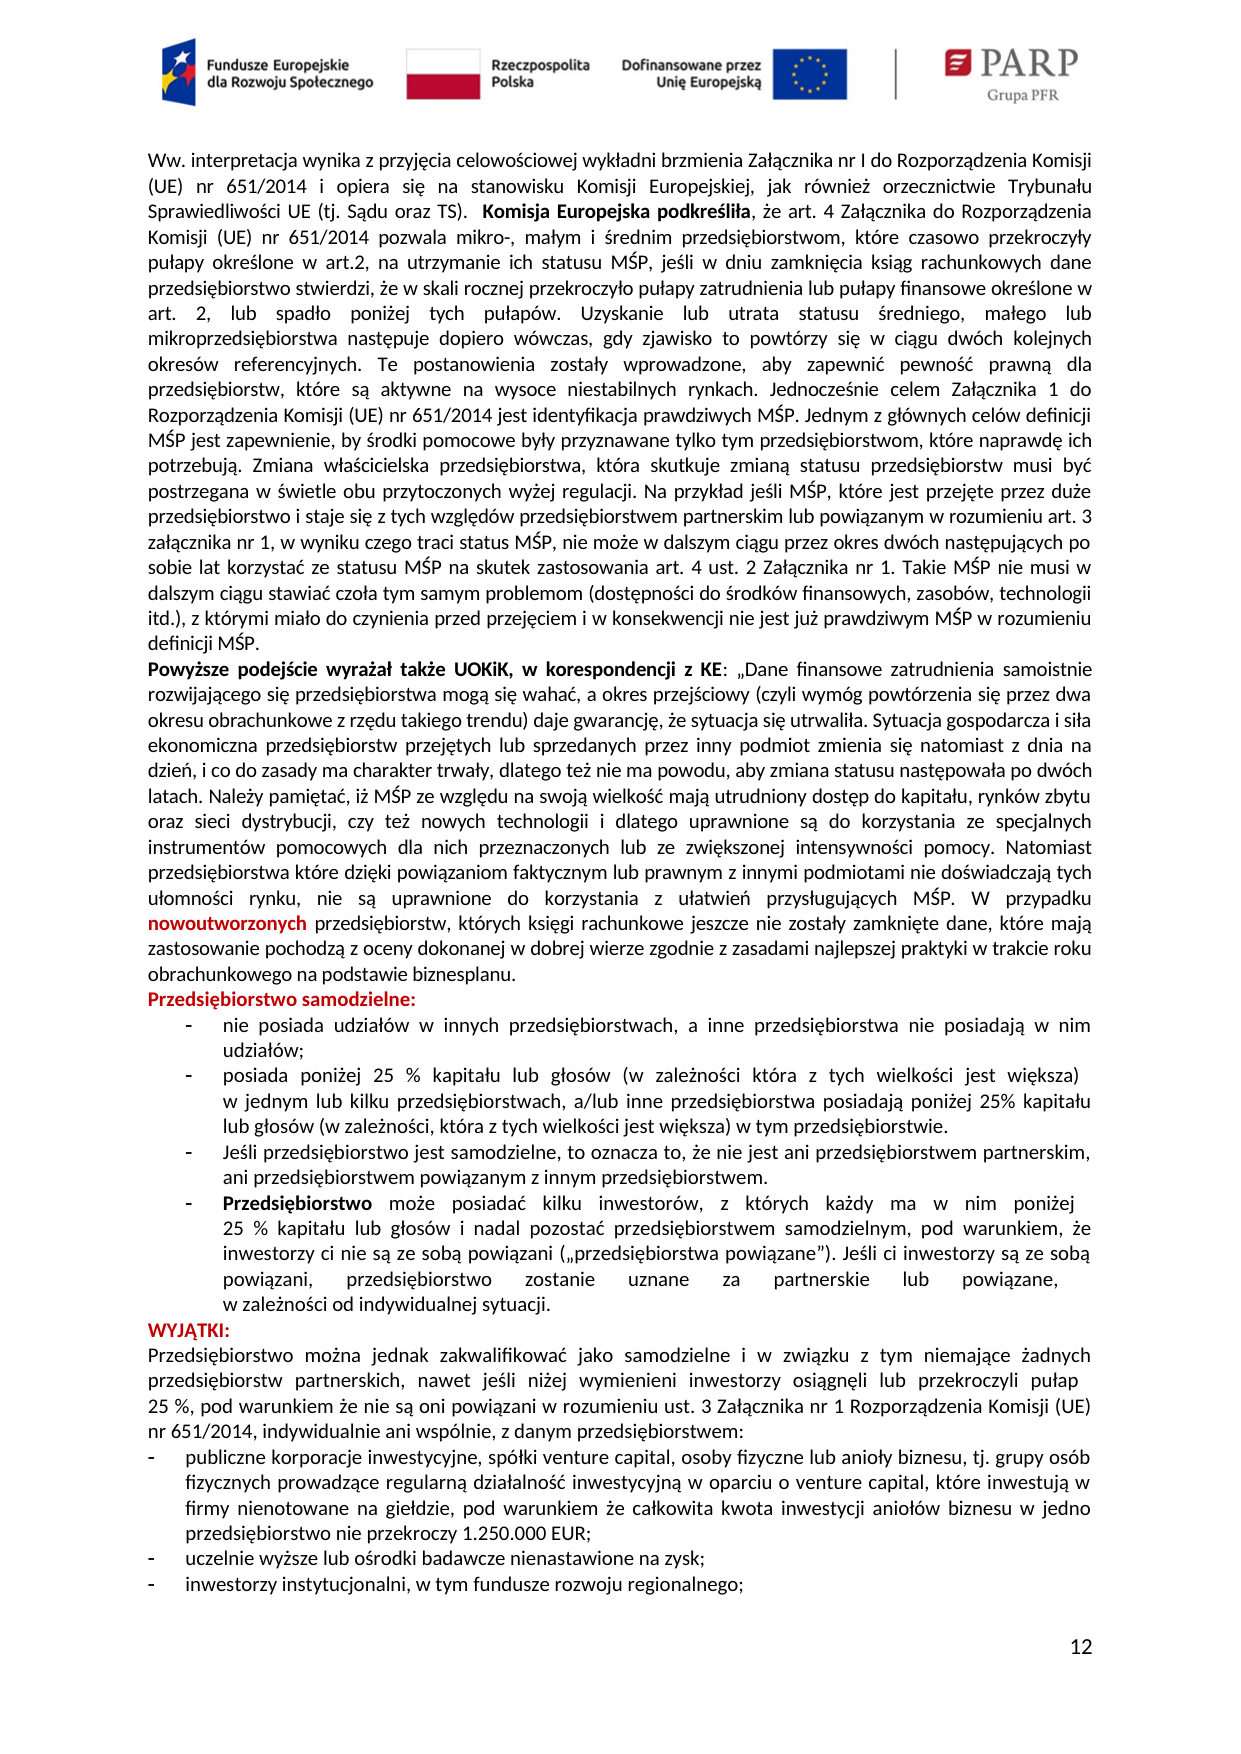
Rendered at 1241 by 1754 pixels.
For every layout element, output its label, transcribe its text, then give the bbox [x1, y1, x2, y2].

list uczelnie wyższe lub ośrodki badawcze nienastawione na zysk; [148, 1546, 1092, 1571]
text Powyższe podejście wyrażał także UOKiK, w korespondencji z KE: „Dane finansowe zatrudnienia samoistnie rozwijającego się przedsiębiorstwa mogą się wahać, a okres przejściowy (czyli wymóg powtórzenia się przez dwa okresu obrachunkowe z rzędu takiego trendu) daje gwarancję, że sytuacja się utrwaliła. Sytuacja gospodarcza i siła ekonomiczna przedsiębiorstw przejętych lub sprzedanych przez inny podmiot zmienia się natomiast z dnia na dzień, i co do zasady ma charakter trwały, dlatego też nie ma powodu, aby zmiana statusu następowała po dwóch latach. Należy pamiętać, iż MŚP ze względu na swoją wielkość mają utrudniony dostęp do kapitału, rynków zbytu oraz sieci dystrybucji, czy też nowych technologii i dlatego uprawnione są do korzystania ze specjalnych instrumentów pomocowych dla nich przeznaczonych lub ze zwiększonej intensywności pomocy. Natomiast przedsiębiorstwa które dzięki powiązaniom faktycznym lub prawnym z innymi podmiotami nie doświadczają tych ułomności rynku, nie są uprawnione do korzystania z ułatwień przysługujących MŚP. W przypadku nowoutworzonych przedsiębiorstw, których księgi rachunkowe jeszcze nie zostały zamknięte dane, które mają zastosowanie pochodzą z oceny dokonanej w dobrej wierze zgodnie z zasadami najlepszej praktyki w trakcie roku obrachunkowego na podstawie biznesplanu. [148, 656, 1092, 986]
text Przedsiębiorstwo można jednak zakwalifikować jako samodzielne i w związku z tym niemające żadnych przedsiębiorstw partnerskich, nawet jeśli niżej wymienieni inwestorzy osiągnęli lub przekroczyli pułap 25 %, pod warunkiem że nie są oni powiązani w rozumieniu ust. 3 Załącznika nr 1 Rozporządzenia Komisji (UE) nr 651/2014, indywidualnie ani wspólnie, z danym przedsiębiorstwem: [148, 1342, 1092, 1444]
list publiczne korporacje inwestycyjne, spółki venture capital, osoby fizyczne lub anioły biznesu, tj. grupy osób fizycznych prowadzące regularną działalność inwestycyjną w oparciu o venture capital, które inwestują w firmy nienotowane na giełdzie, pod warunkiem że całkowita kwota inwestycji aniołów biznesu w jedno przedsiębiorstwo nie przekroczy 1.250.000 EUR; [148, 1444, 1092, 1546]
picture [147, 30, 1093, 116]
list nie posiada udziałów w innych przedsiębiorstwach, a inne przedsiębiorstwa nie posiadają w nim udziałów; [185, 1012, 1092, 1063]
text WYJĄTKI: [148, 1317, 1092, 1342]
text Ww. interpretacja wynika z przyjęcia celowościowej wykładni brzmienia Załącznika nr I do Rozporządzenia Komisji (UE) nr 651/2014 i opiera się na stanowisku Komisji Europejskiej, jak również orzecznictwie Trybunału Sprawiedliwości UE (tj. Sądu oraz TS). Komisja Europejska podkreśliła, że art. 4 Załącznika do Rozporządzenia Komisji (UE) nr 651/2014 pozwala mikro-, małym i średnim przedsiębiorstwom, które czasowo przekroczyły pułapy określone w art.2, na utrzymanie ich statusu MŚP, jeśli w dniu zamknięcia ksiąg rachunkowych dane przedsiębiorstwo stwierdzi, że w skali rocznej przekroczyło pułapy zatrudnienia lub pułapy finansowe określone w art. 2, lub spadło poniżej tych pułapów. Uzyskanie lub utrata statusu średniego, małego lub mikroprzedsiębiorstwa następuje dopiero wówczas, gdy zjawisko to powtórzy się w ciągu dwóch kolejnych okresów referencyjnych. Te postanowienia zostały wprowadzone, aby zapewnić pewność prawną dla przedsiębiorstw, które są aktywne na wysoce niestabilnych rynkach. Jednocześnie celem Załącznika 1 do Rozporządzenia Komisji (UE) nr 651/2014 jest identyfikacja prawdziwych MŚP. Jednym z głównych celów definicji MŚP jest zapewnienie, by środki pomocowe były przyznawane tylko tym przedsiębiorstwom, które naprawdę ich potrzebują. Zmiana właścicielska przedsiębiorstwa, która skutkuje zmianą statusu przedsiębiorstw musi być postrzegana w świetle obu przytoczonych wyżej regulacji. Na przykład jeśli MŚP, które jest przejęte przez duże przedsiębiorstwo i staje się z tych względów przedsiębiorstwem partnerskim lub powiązanym w rozumieniu art. 3 załącznika nr 1, w wyniku czego traci status MŚP, nie może w dalszym ciągu przez okres dwóch następujących po sobie lat korzystać ze statusu MŚP na skutek zastosowania art. 4 ust. 2 Załącznika nr 1. Takie MŚP nie musi w dalszym ciągu stawiać czoła tym samym problemom (dostępności do środków finansowych, zasobów, technologii itd.), z którymi miało do czynienia przed przejęciem i w konsekwencji nie jest już prawdziwym MŚP w rozumieniu definicji MŚP. [148, 148, 1092, 656]
list posiada poniżej 25 % kapitału lub głosów (w zależności która z tych wielkości jest większa) w jednym lub kilku przedsiębiorstwach, a/lub inne przedsiębiorstwa posiadają poniżej 25% kapitału lub głosów (w zależności, która z tych wielkości jest większa) w tym przedsiębiorstwie. [185, 1063, 1092, 1139]
list inwestorzy instytucjonalni, w tym fundusze rozwoju regionalnego; [148, 1571, 1092, 1596]
list Przedsiębiorstwo może posiadać kilku inwestorów, z których każdy ma w nim poniżej 25 % kapitału lub głosów i nadal pozostać przedsiębiorstwem samodzielnym, pod warunkiem, że inwestorzy ci nie są ze sobą powiązani („przedsiębiorstwa powiązane”). Jeśli ci inwestorzy są ze sobą powiązani, przedsiębiorstwo zostanie uznane za partnerskie lub powiązane, w zależności od indywidualnej sytuacji. [185, 1190, 1092, 1317]
text Przedsiębiorstwo samodzielne: [148, 986, 1092, 1012]
list Jeśli przedsiębiorstwo jest samodzielne, to oznacza to, że nie jest ani przedsiębiorstwem partnerskim, ani przedsiębiorstwem powiązanym z innym przedsiębiorstwem. [185, 1139, 1092, 1190]
